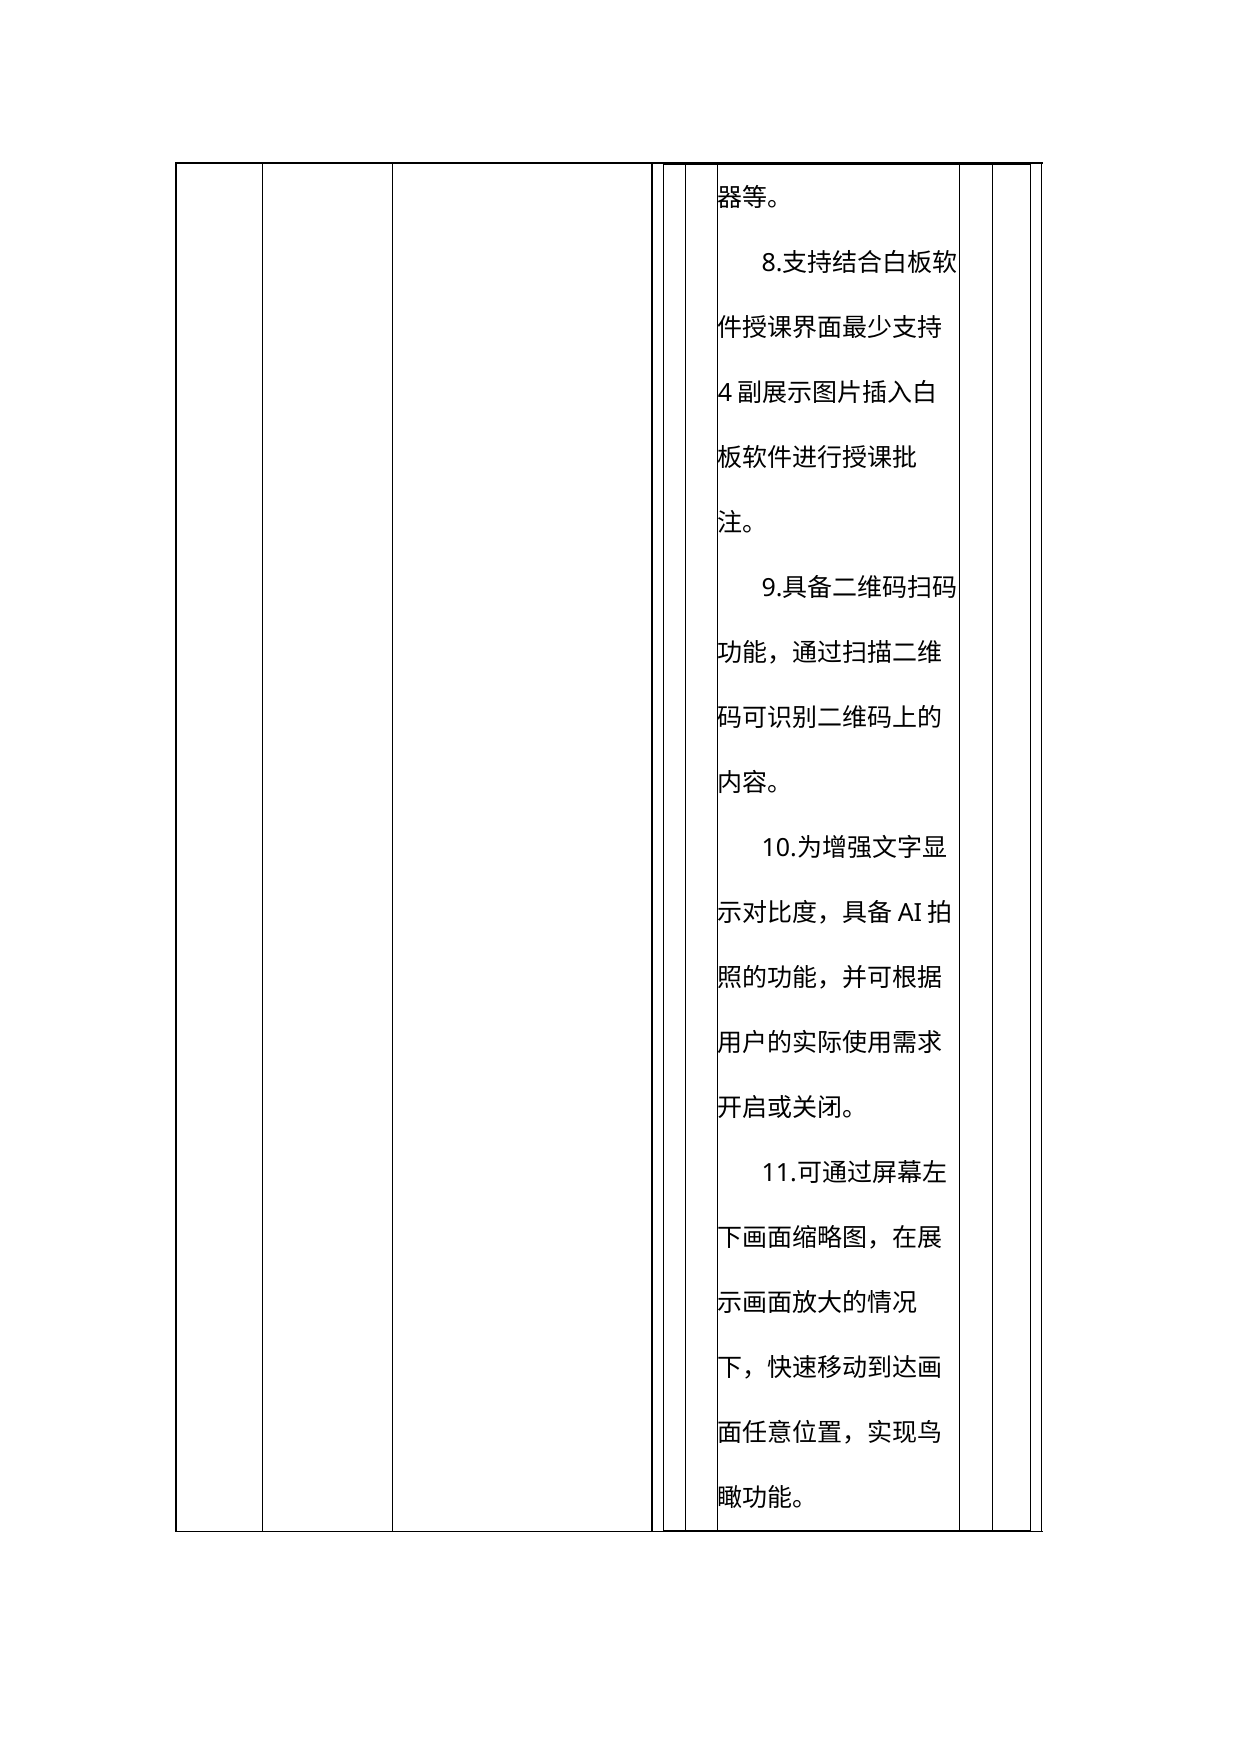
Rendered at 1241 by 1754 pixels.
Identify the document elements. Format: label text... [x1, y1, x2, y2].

table_cell [653, 164, 663, 1531]
table_cell [393, 164, 651, 1531]
table_cell [664, 165, 685, 1530]
table_cell [263, 164, 392, 1531]
table_cell [960, 165, 992, 1530]
table_cell [1031, 164, 1041, 1531]
table_cell [718, 165, 959, 1530]
table_cell [993, 165, 1030, 1530]
table_cell 1 [177, 164, 262, 1531]
table_cell [686, 165, 717, 1530]
